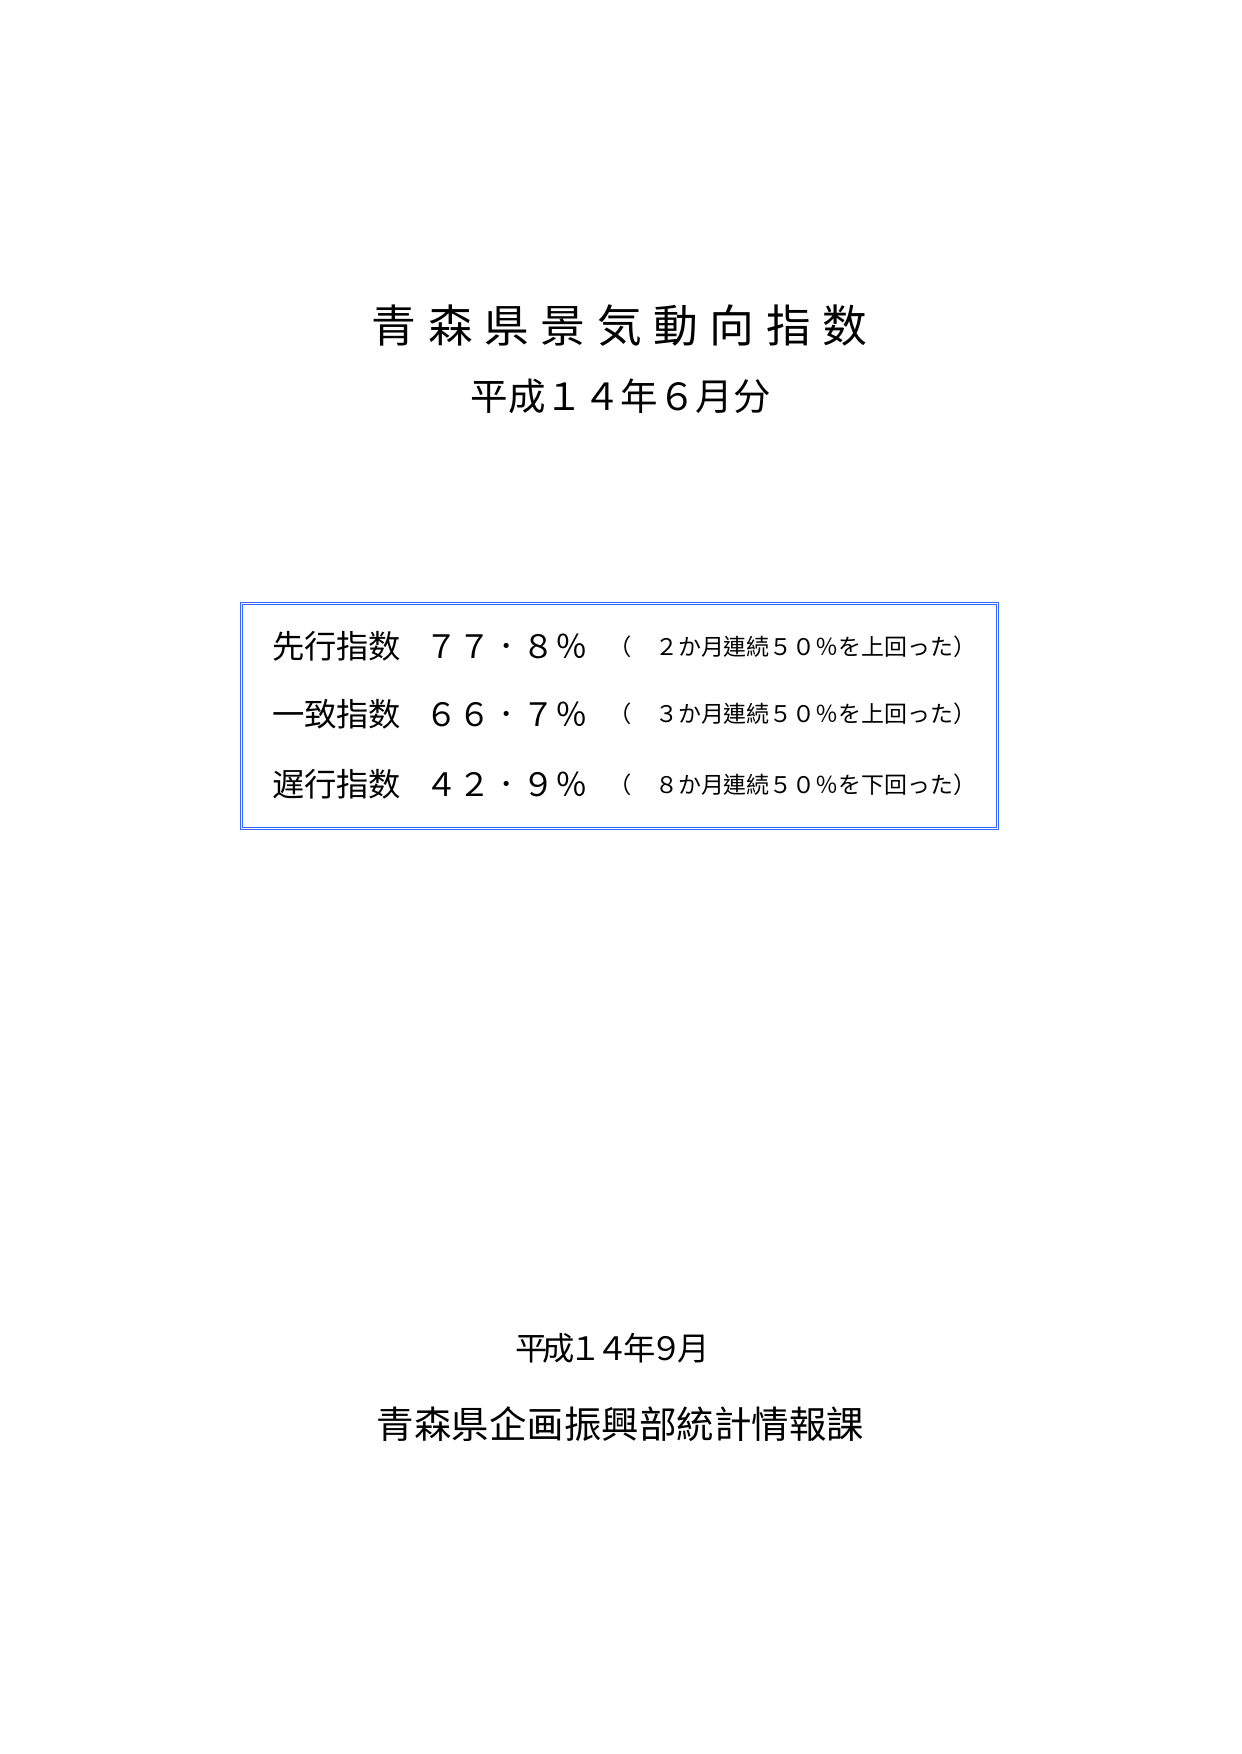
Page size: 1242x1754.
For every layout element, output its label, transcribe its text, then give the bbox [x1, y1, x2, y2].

table_cell ４２．９％ [410, 748, 596, 827]
table_cell 遅行指数 [243, 748, 410, 827]
table_cell 一致指数 [243, 678, 410, 748]
table_header 先行指数 [243, 605, 410, 678]
text 平成１４年６月分 [153, 370, 1087, 421]
table_header ２か月連続５０％を上回った） [640, 605, 996, 678]
table_cell ６６．７％ [410, 678, 596, 748]
table_header ７７．８％ [410, 605, 596, 678]
table_cell ８か月連続５０％を下回った） [640, 748, 996, 827]
text 青森県企画振興部統計情報課 [153, 1398, 1087, 1449]
text 青 森 県 景 気 動 向 指 数 [152, 294, 1087, 355]
table_cell （ [596, 678, 640, 748]
table_header （ [596, 605, 640, 678]
text 平成１４年９月 [142, 1326, 1087, 1370]
table_cell ３か月連続５０％を上回った） [640, 678, 996, 748]
table_cell （ [596, 748, 640, 827]
